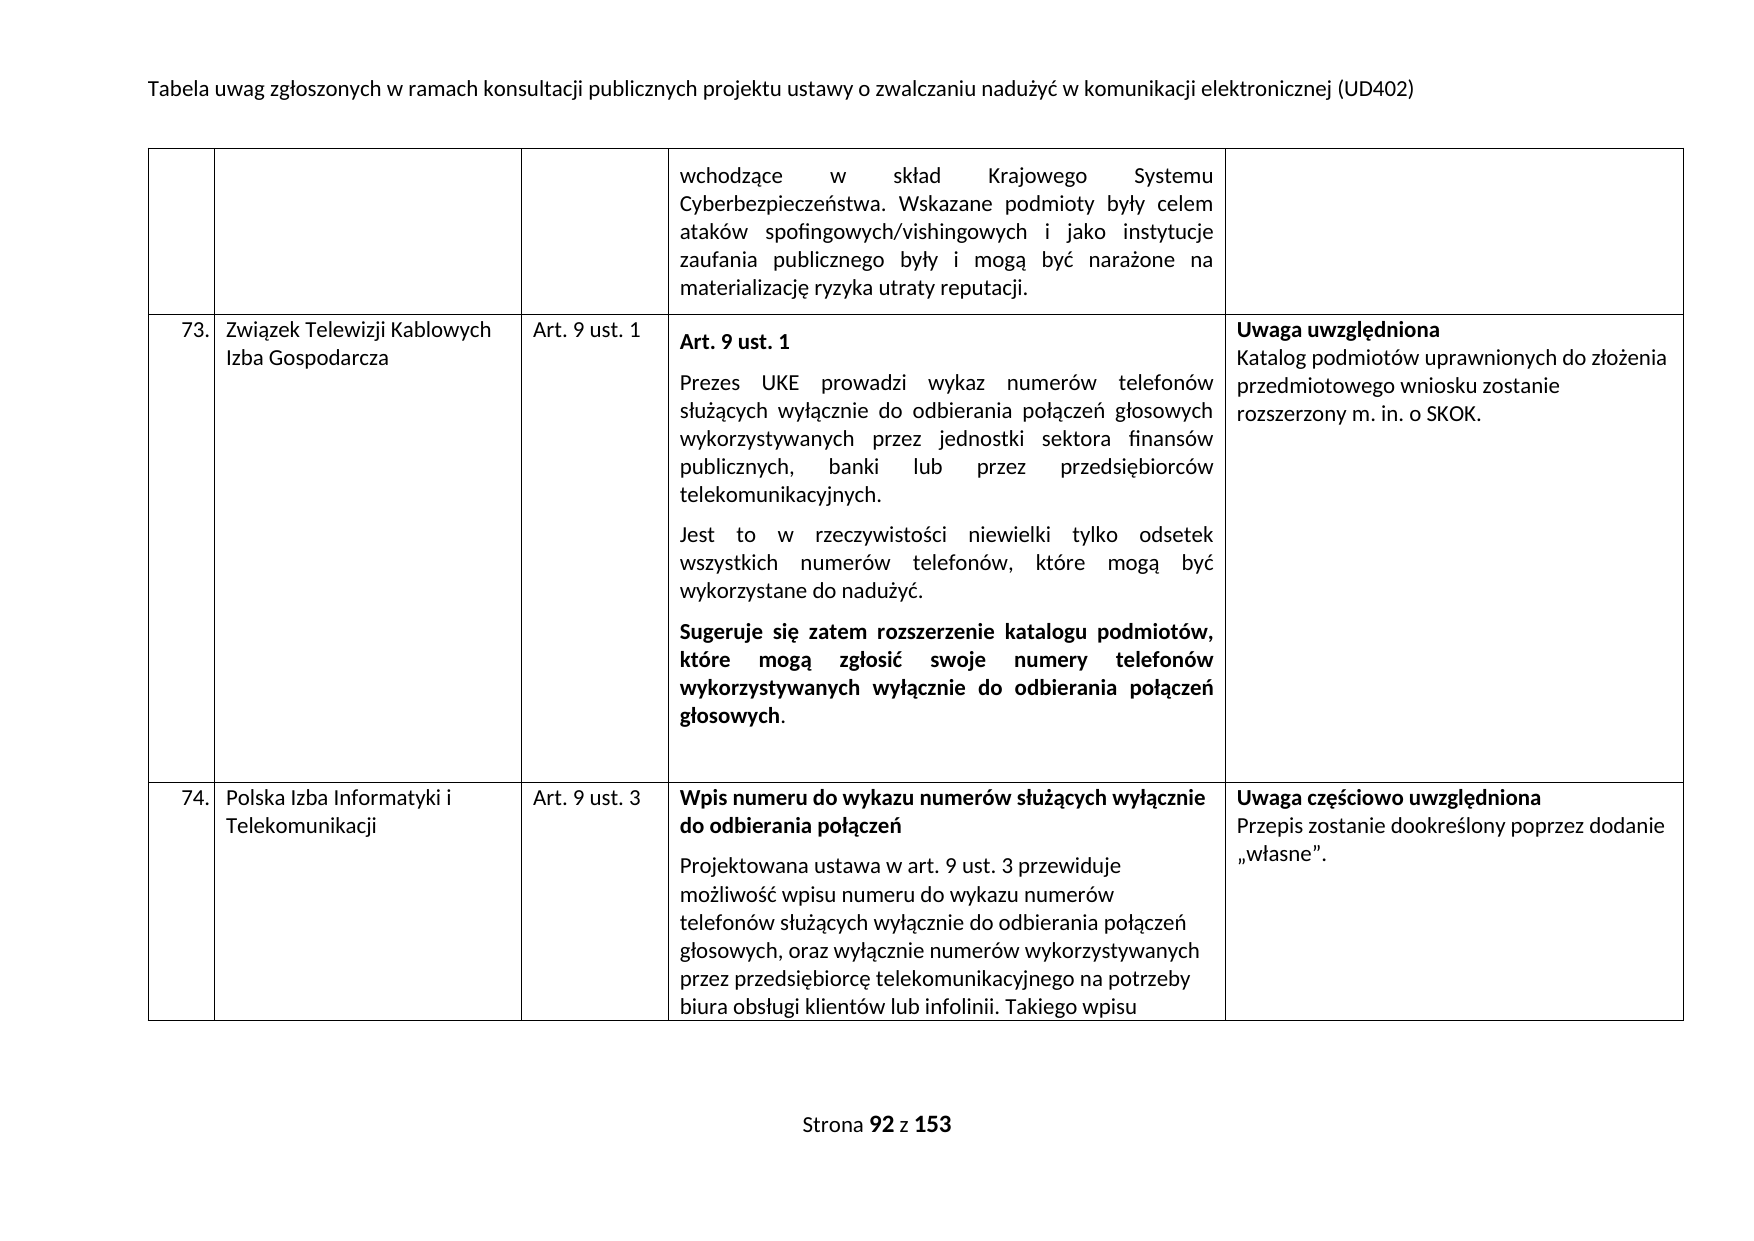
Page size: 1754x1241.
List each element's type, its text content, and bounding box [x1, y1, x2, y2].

table_cell Art. 9 ust. 1 [522, 315, 668, 782]
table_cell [669, 783, 1225, 1020]
table_cell [149, 315, 214, 782]
table_cell [149, 149, 214, 314]
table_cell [1226, 783, 1683, 1020]
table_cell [669, 149, 1225, 314]
table_cell Uwaga uwzględniona Katalog podmiotów uprawnionych do złożenia przedmiotowego wniosku zostanie rozszerzony m. in. o SKOK. [1226, 315, 1683, 782]
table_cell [215, 783, 521, 1020]
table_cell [522, 149, 668, 314]
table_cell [1226, 149, 1683, 314]
table_cell Związek Telewizji Kablowych Izba Gospodarcza [215, 315, 521, 782]
table_cell [149, 783, 214, 1020]
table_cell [215, 149, 521, 314]
table_cell Art. 9 ust. 1 Prezes UKE prowadzi wykaz numerów telefonów służących wyłącznie do odbierania połączeń głosowych wykorzystywanych przez jednostki sektora finansów publicznych, banki lub przez przedsiębiorców telekomunikacyjnych. Jest to w rzeczywistości niewielki tylko odsetek wszystkich numerów telefonów, które mogą być wykorzystane do nadużyć. Sugeruje się zatem rozszerzenie katalogu podmiotów, które mogą zgłosić swoje numery telefonów wykorzystywanych wyłącznie do odbierania połączeń głosowych. [669, 315, 1225, 782]
table_cell Art. 9 ust. 3 [522, 783, 668, 1020]
